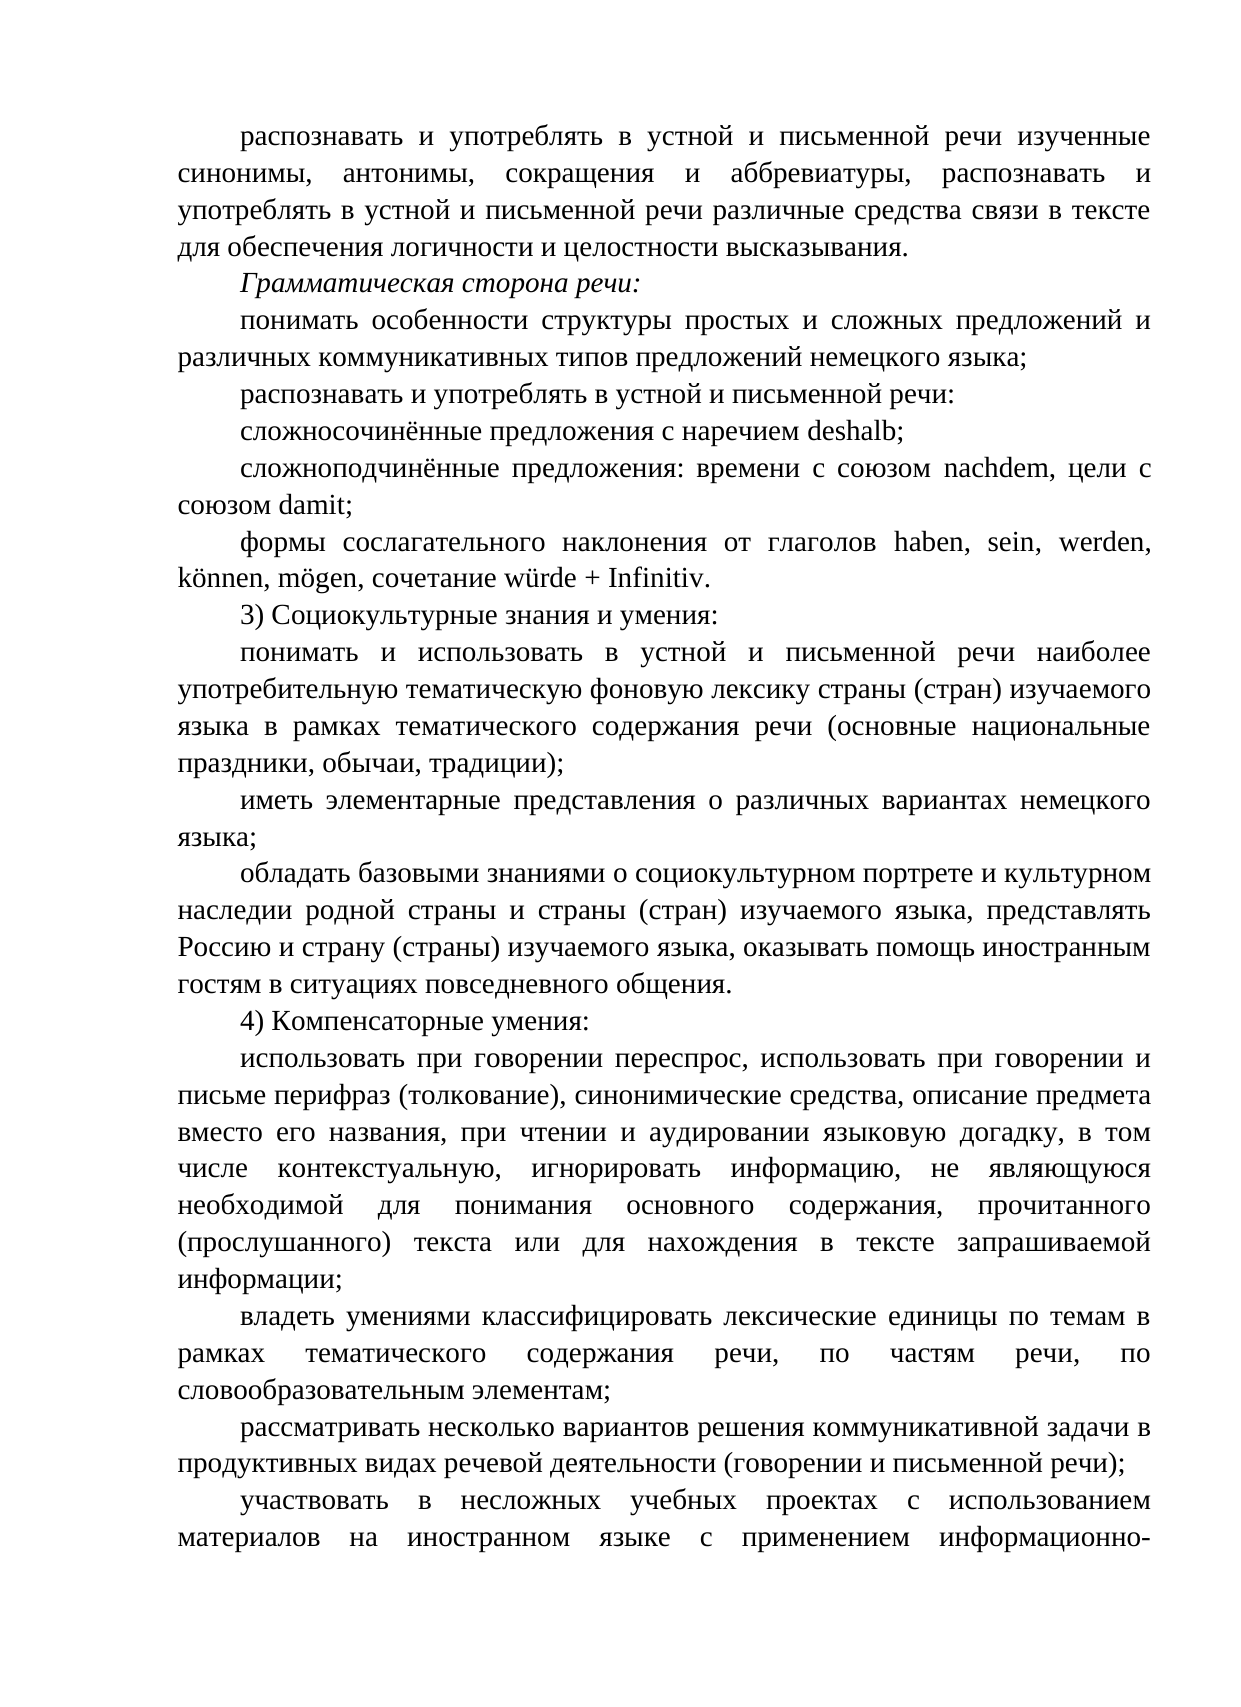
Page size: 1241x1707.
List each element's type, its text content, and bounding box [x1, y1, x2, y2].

text распознавать и употреблять в устной и письменной речи изученные синонимы, антонимы, сокращения и аббревиатуры, распознавать и употреблять в устной и письменной речи различные средства связи в тексте для обеспечения логичности и целостности высказывания. [177, 118, 1152, 262]
text понимать и использовать в устной и письменной речи наиболее употребительную тематическую фоновую лексику страны (стран) изучаемого языка в рамках тематического содержания речи (основные национальные праздники, обычаи, традиции); [177, 634, 1152, 778]
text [177, 1482, 1152, 1553]
text распознавать и употреблять в устной и письменной речи: [177, 376, 1152, 410]
text обладать базовыми знаниями о социокультурном портрете и культурном наследии родной страны и страны (стран) изучаемого языка, представлять Россию и страну (страны) изучаемого языка, оказывать помощь иностранным гостям в ситуациях повседневного общения. [177, 856, 1152, 1000]
text формы сослагательного наклонения от глаголов haben, sein, werden, können, mögen, сочетание würde + Infinitiv. [177, 524, 1152, 594]
text понимать особенности структуры простых и сложных предложений и различных коммуникативных типов предложений немецкого языка; [177, 302, 1152, 373]
text сложносочинённые предложения с наречием deshalb; [177, 413, 1152, 447]
text Грамматическая сторона речи: [177, 266, 1152, 299]
text владеть умениями классифицировать лексические единицы по темам в рамках тематического содержания речи, по частям речи, по словообразовательным элементам; [177, 1298, 1152, 1405]
text рассматривать несколько вариантов решения коммуникативной задачи в продуктивных видах речевой деятельности (говорении и письменной речи); [177, 1409, 1152, 1479]
text 4) Компенсаторные умения: [177, 1003, 1152, 1037]
text сложноподчинённые предложения: времени с союзом nachdem, цели с союзом damit; [177, 450, 1152, 520]
text 3) Социокультурные знания и умения: [177, 597, 1152, 631]
text иметь элементарные представления о различных вариантах немецкого языка; [177, 782, 1152, 852]
text использовать при говорении переспрос, использовать при говорении и письме перифраз (толкование), синонимические средства, описание предмета вместо его названия, при чтении и аудировании языковую догадку, в том числе контекстуальную, игнорировать информацию, не являющуюся необходимой для понимания основного содержания, прочитанного (прослушанного) текста или для нахождения в тексте запрашиваемой информации; [177, 1040, 1152, 1295]
